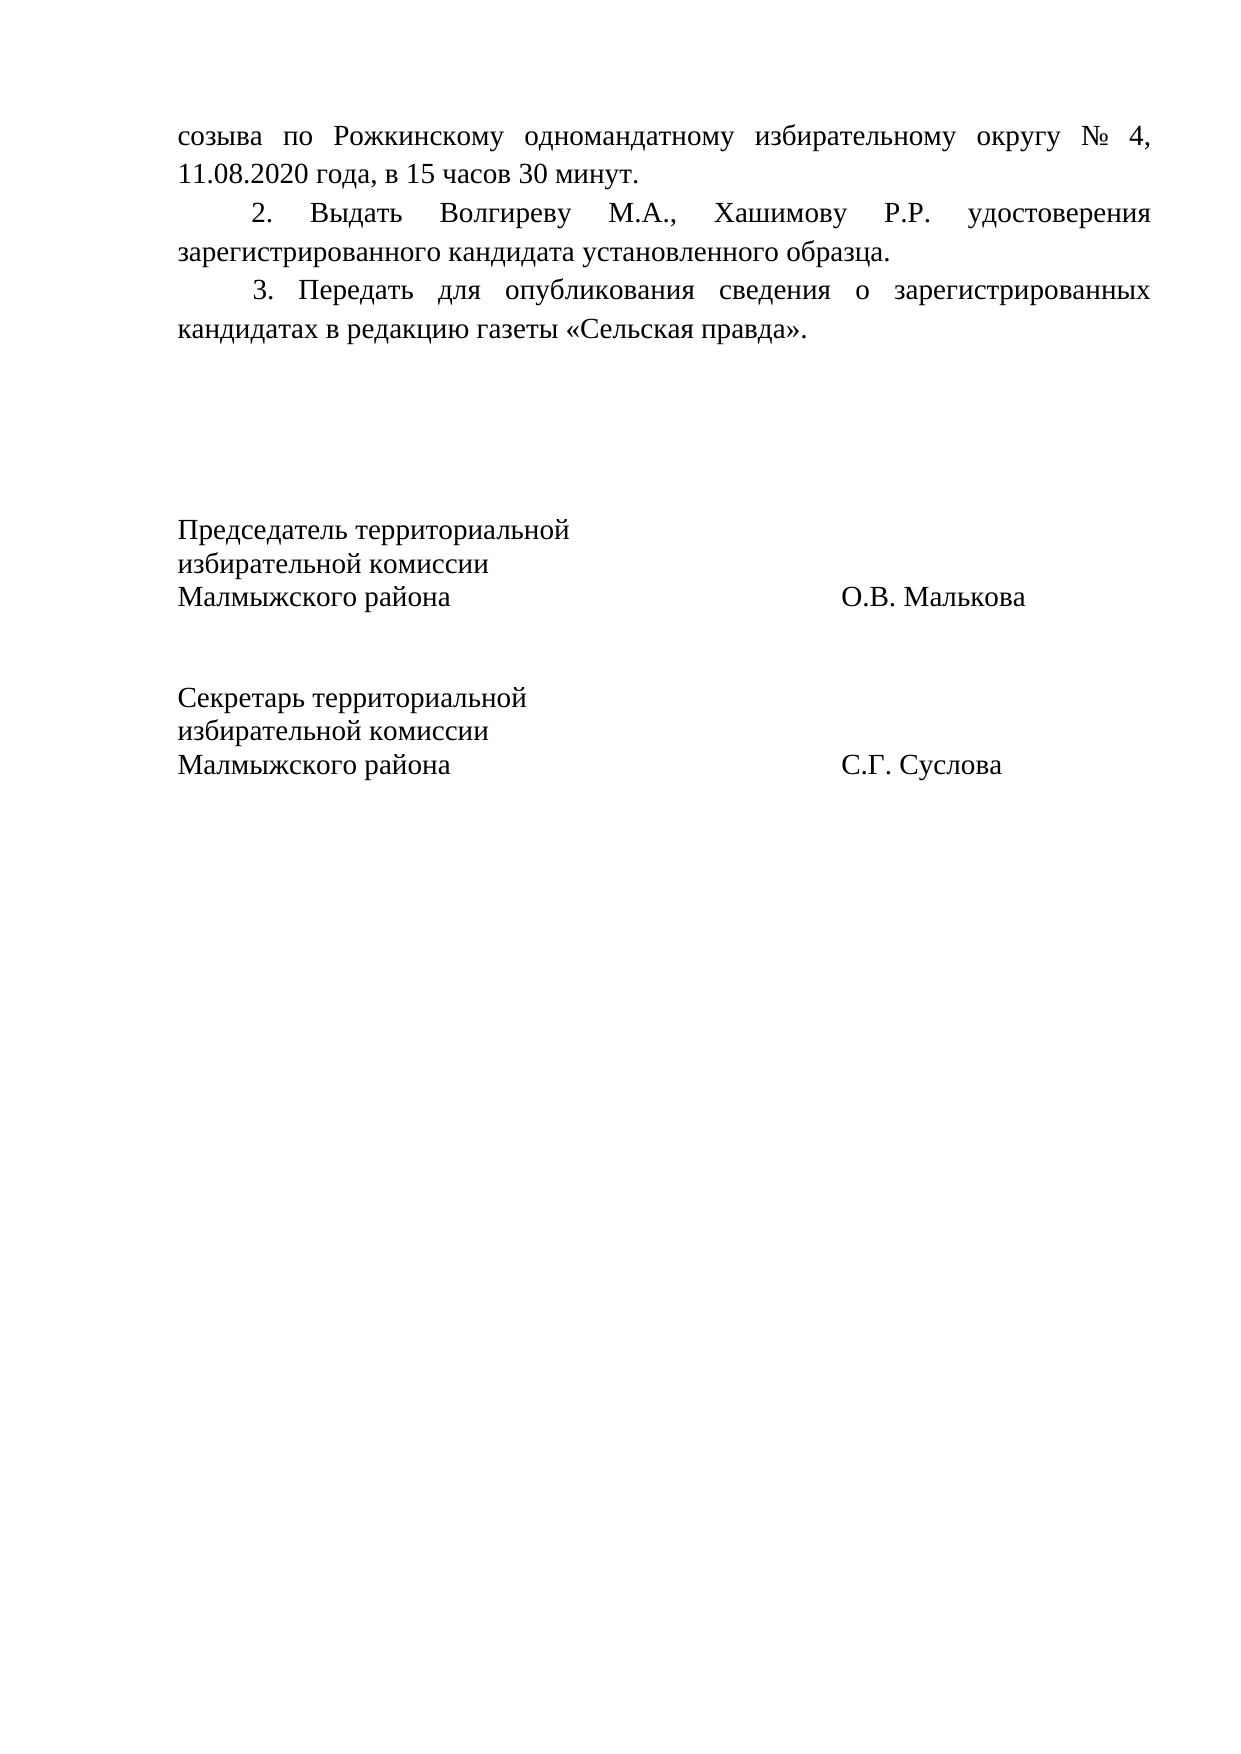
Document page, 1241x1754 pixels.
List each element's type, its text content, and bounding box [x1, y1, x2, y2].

text избирательной комиссии [177, 713, 1152, 747]
text Малмыжского района С.Г. Суслова [177, 747, 1152, 781]
text избирательной комиссии [177, 546, 1152, 579]
text 3. Передать для опубликования сведения о зарегистрированных кандидатах в редакцию газеты «Сельская правда». [177, 272, 1152, 344]
text Секретарь территориальной [177, 680, 1152, 713]
text 2. Выдать Волгиреву М.А., Хашимову Р.Р. удостоверения зарегистрированного кандидата установленного образца. [177, 195, 1152, 267]
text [177, 118, 1152, 190]
text Председатель территориальной [177, 512, 1152, 546]
text Малмыжского района О.В. Малькова [177, 579, 1152, 613]
